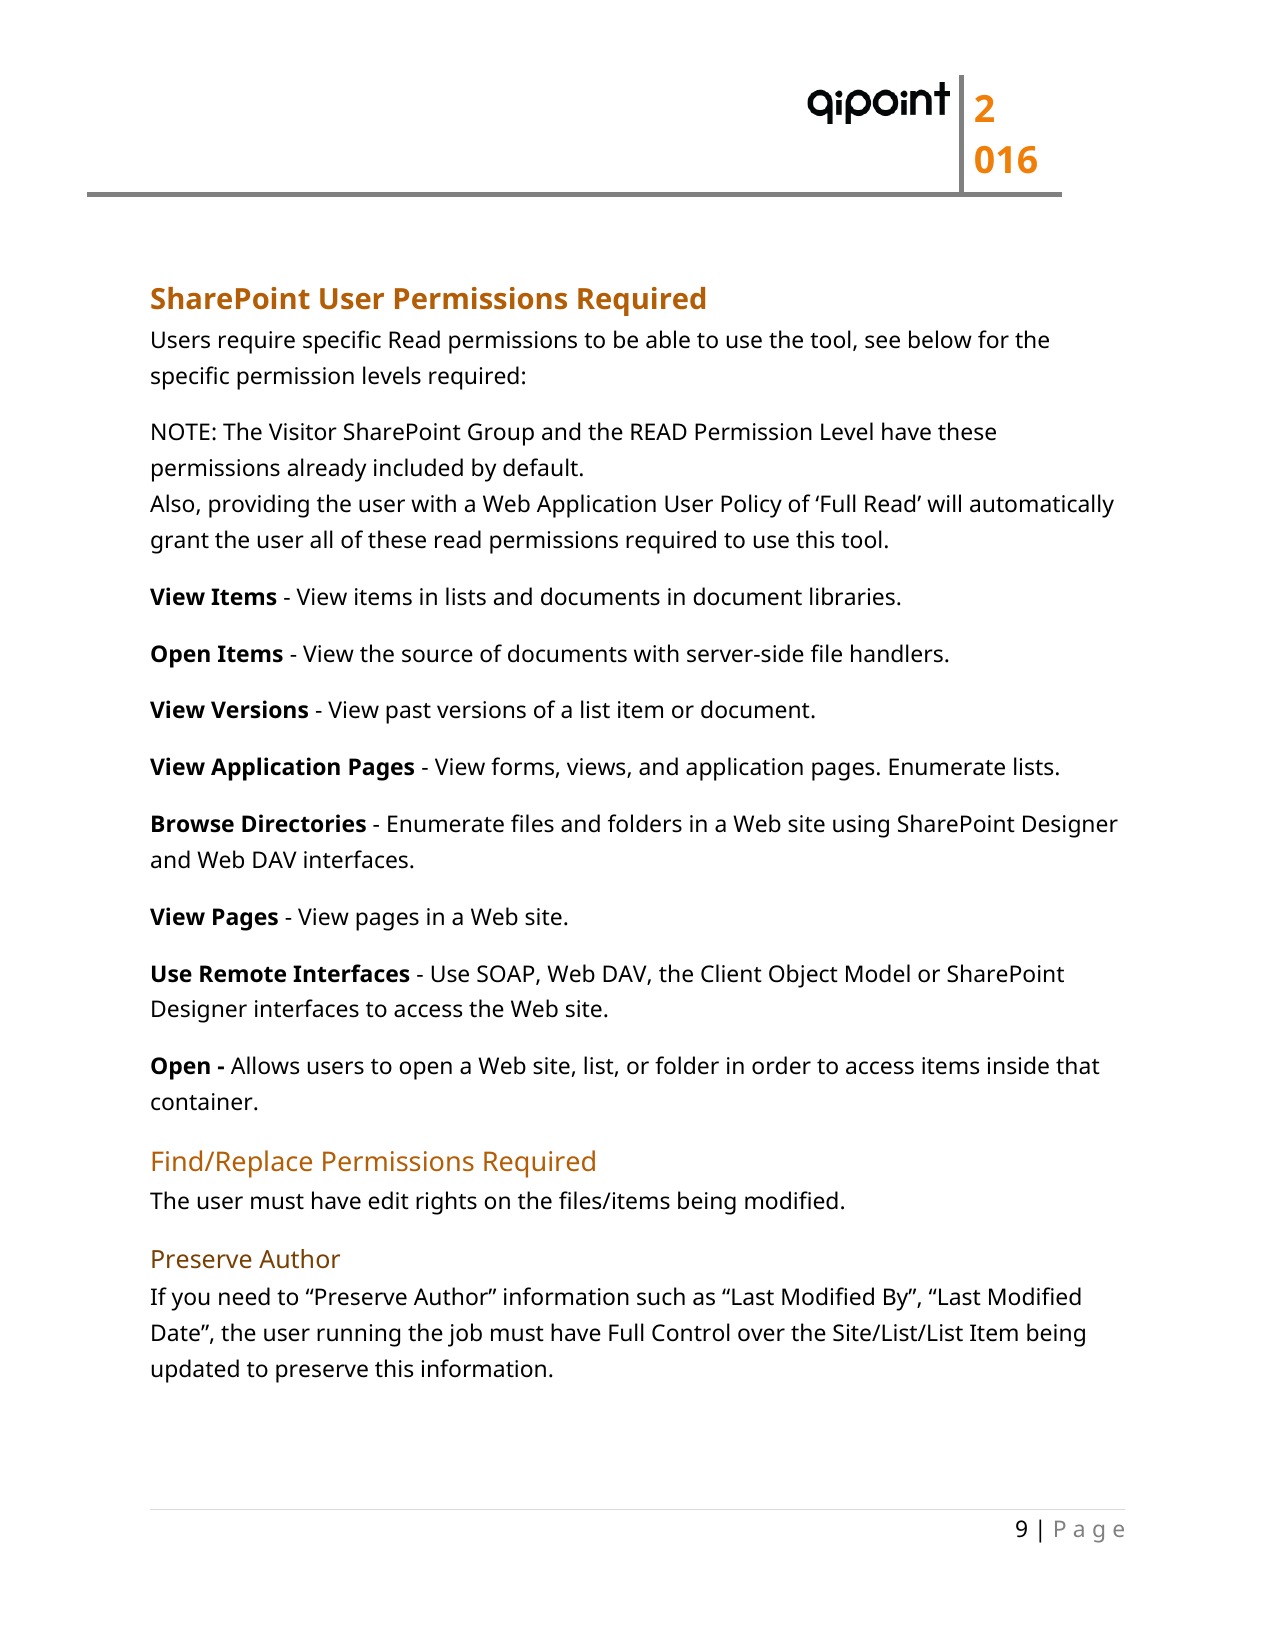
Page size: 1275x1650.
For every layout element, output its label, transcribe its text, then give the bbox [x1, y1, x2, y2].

text If you need to “Preserve Author” information such as “Last Modified By”, “Last Modified Date”, the user running the job must have Full Control over the Site/List/List Item being updated to preserve this information. [150, 1281, 1125, 1384]
text The user must have edit rights on the files/items being modified. [150, 1185, 1125, 1217]
text Use Remote Interfaces - Use SOAP, Web DAV, the Client Object Model or SharePoint Designer interfaces to access the Web site. [150, 957, 1125, 1025]
subtitle Find/Replace Permissions Required [150, 1143, 1125, 1180]
text View Items - View items in lists and documents in document libraries. [150, 581, 1125, 612]
text View Versions - View past versions of a list item or document. [150, 694, 1125, 726]
picture [807, 82, 950, 124]
text Open - Allows users to open a Web site, list, or folder in order to access items inside that container. [150, 1050, 1125, 1117]
text View Pages - View pages in a Web site. [150, 901, 1125, 932]
text Open Items - View the source of documents with server-side file handlers. [150, 638, 1125, 669]
subtitle Preserve Author [150, 1242, 1125, 1276]
subtitle SharePoint User Permissions Required [150, 278, 1125, 318]
text Users require specific Read permissions to be able to use the tool, see below for the specific permission levels required: [150, 324, 1125, 391]
text View Application Pages - View forms, views, and application pages. Enumerate lists. [150, 751, 1125, 782]
text NOTE: The Visitor SharePoint Group and the READ Permission Level have these permissions already included by default. Also, providing the user with a Web Application User Policy of ‘Full Read’ will automatically grant the user all of these read permissions required to use this tool. [150, 416, 1125, 555]
text Browse Directories - Enumerate files and folders in a Web site using SharePoint Designer and Web DAV interfaces. [150, 808, 1125, 875]
